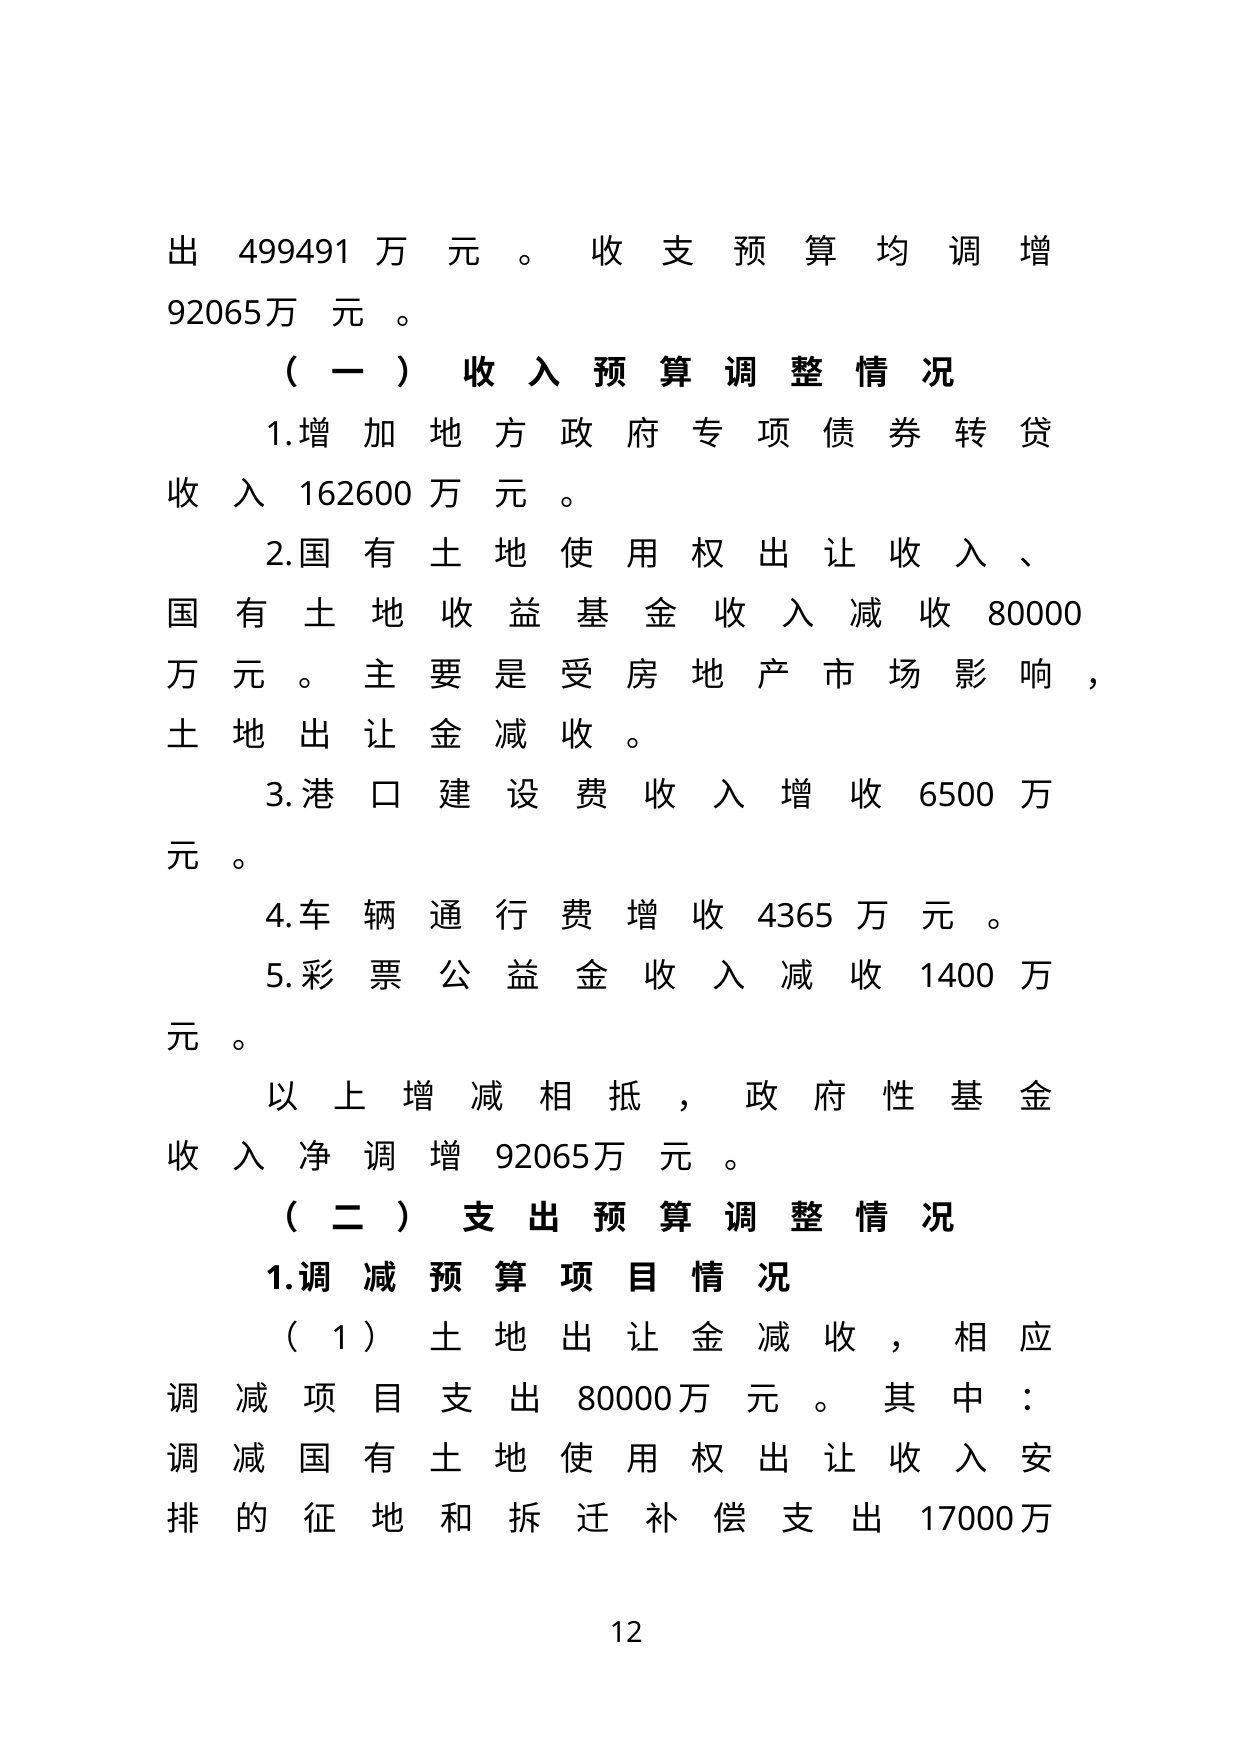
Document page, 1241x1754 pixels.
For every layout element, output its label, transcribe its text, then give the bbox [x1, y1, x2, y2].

text 4.车辆通行费增收4365万元。 [167, 883, 1085, 943]
text 5.彩票公益金收入减收1400万元。 [167, 943, 1085, 1064]
text 1.增加地方政府专项债券转贷收入162600万元。 [167, 400, 1085, 521]
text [167, 1305, 1085, 1546]
text （一）收入预算调整情况 [167, 340, 1085, 400]
text 以上增减相抵，政府性基金收入净调增92065万元。 [167, 1064, 1085, 1184]
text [167, 219, 1085, 340]
text 3.港口建设费收入增收6500万元。 [167, 762, 1085, 883]
text 1.调减预算项目情况 [167, 1245, 1085, 1305]
text 2.国有土地使用权出让收入、国有土地收益基金收入减收80000万元。主要是受房地产市场影响，土地出让金减收。 [167, 521, 1085, 762]
text （二）支出预算调整情况 [167, 1184, 1085, 1245]
